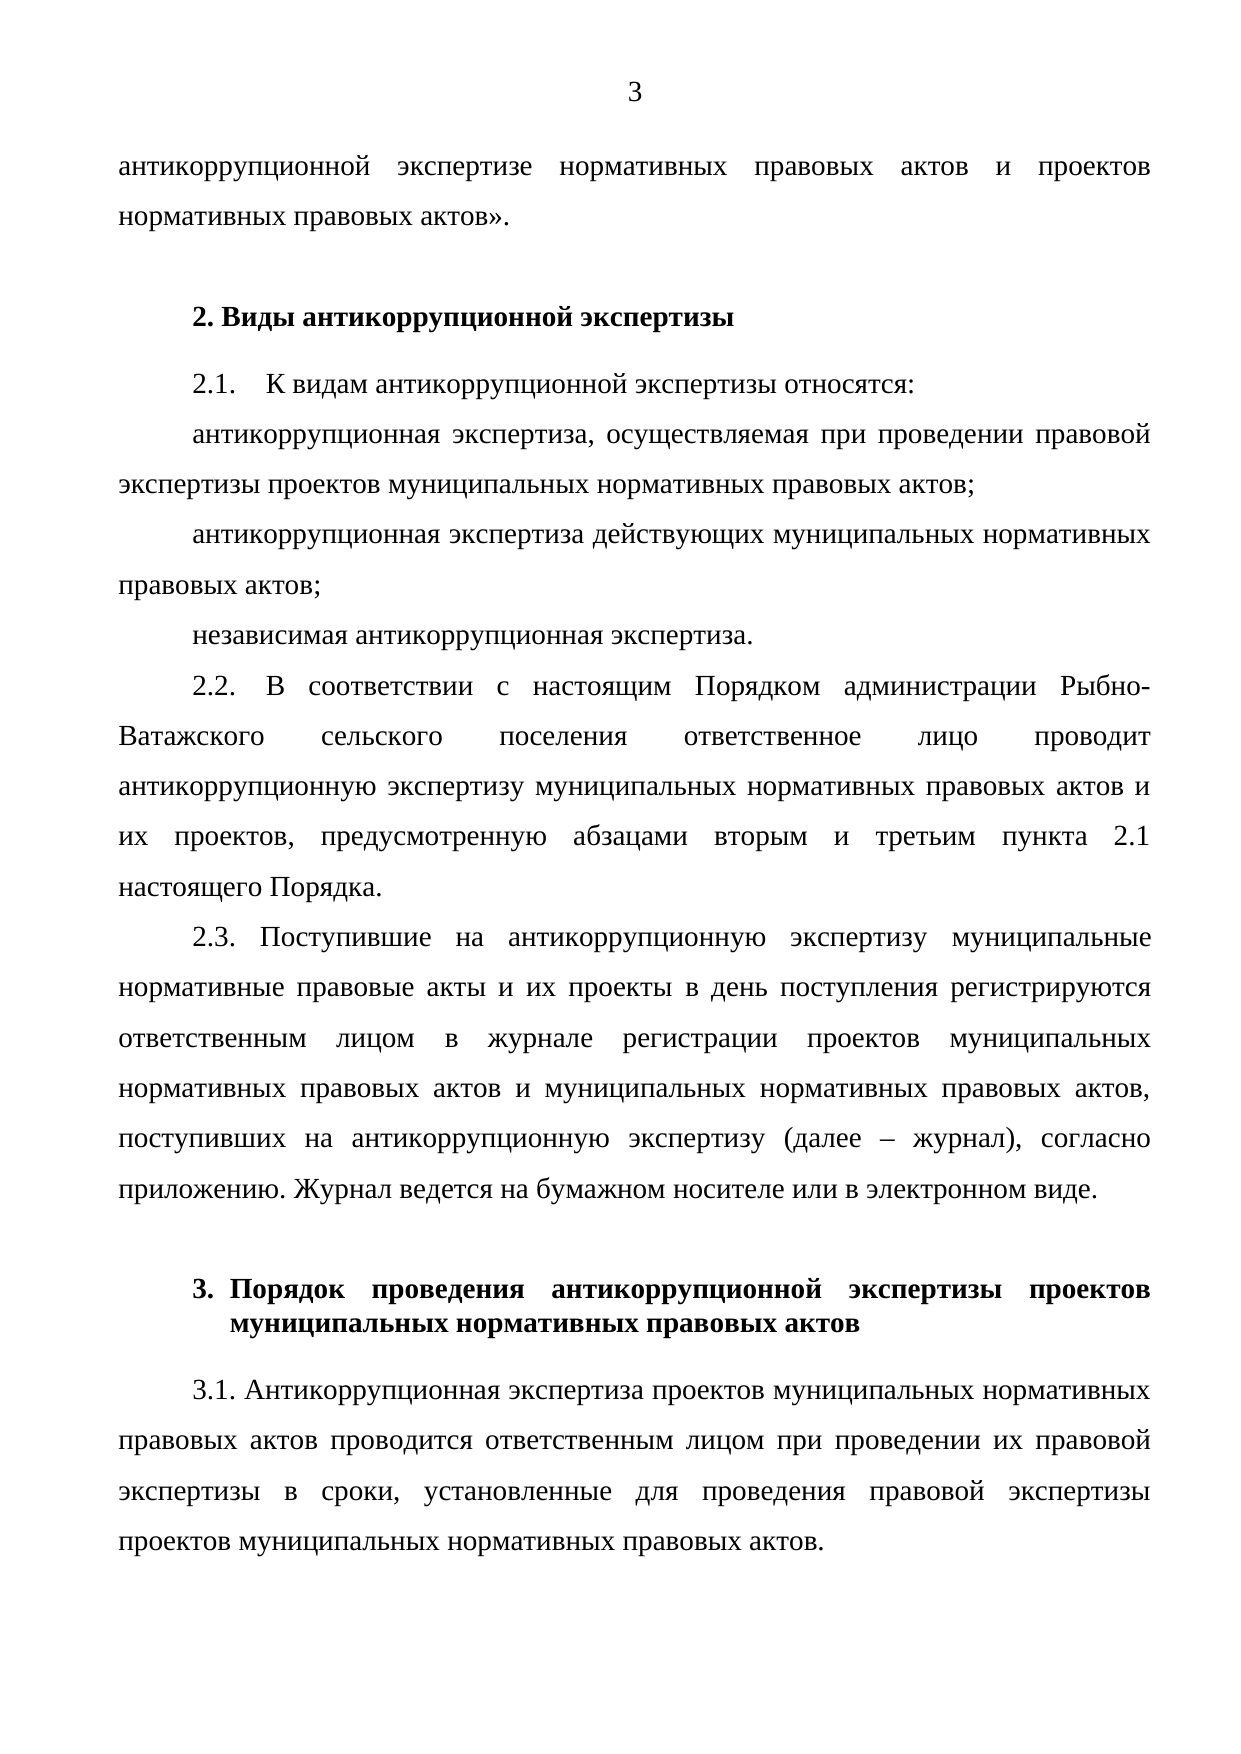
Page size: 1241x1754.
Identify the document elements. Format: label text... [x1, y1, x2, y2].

text 3.1. Антикоррупционная экспертиза проектов муниципальных нормативных правовых актов проводится ответственным лицом при проведении их правовой экспертизы в сроки, установленные для проведения правовой экспертизы проектов муниципальных нормативных правовых актов. [118, 1372, 1152, 1556]
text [118, 148, 1152, 232]
list Порядок проведения антикоррупционной экспертизы проектов муниципальных нормативных правовых актов [192, 1271, 1152, 1338]
text 2.3. Поступившие на антикоррупционную экспертизу муниципальные нормативные правовые акты и их проекты в день поступления регистрируются ответственным лицом в журнале регистрации проектов муниципальных нормативных правовых актов и муниципальных нормативных правовых актов, поступивших на антикоррупционную экспертизу (далее – журнал), согласно приложению. Журнал ведется на бумажном носителе или в электронном виде. [118, 919, 1152, 1204]
text 2.2. В соответствии с настоящим Порядком администрации Рыбно-Ватажского сельского поселения ответственное лицо проводит антикоррупционную экспертизу муниципальных нормативных правовых актов и их проектов, предусмотренную абзацами вторым и третьим пункта 2.1 настоящего Порядка. [118, 668, 1152, 902]
text антикоррупционная экспертиза, осуществляемая при проведении правовой экспертизы проектов муниципальных нормативных правовых актов; [118, 416, 1152, 500]
text антикоррупционная экспертиза действующих муниципальных нормативных правовых актов; [118, 517, 1152, 601]
text 2.1. К видам антикоррупционной экспертизы относятся: [118, 366, 1152, 399]
text 2. Виды антикоррупционной экспертизы [118, 299, 1152, 332]
text независимая антикоррупционная экспертиза. [118, 617, 1152, 651]
